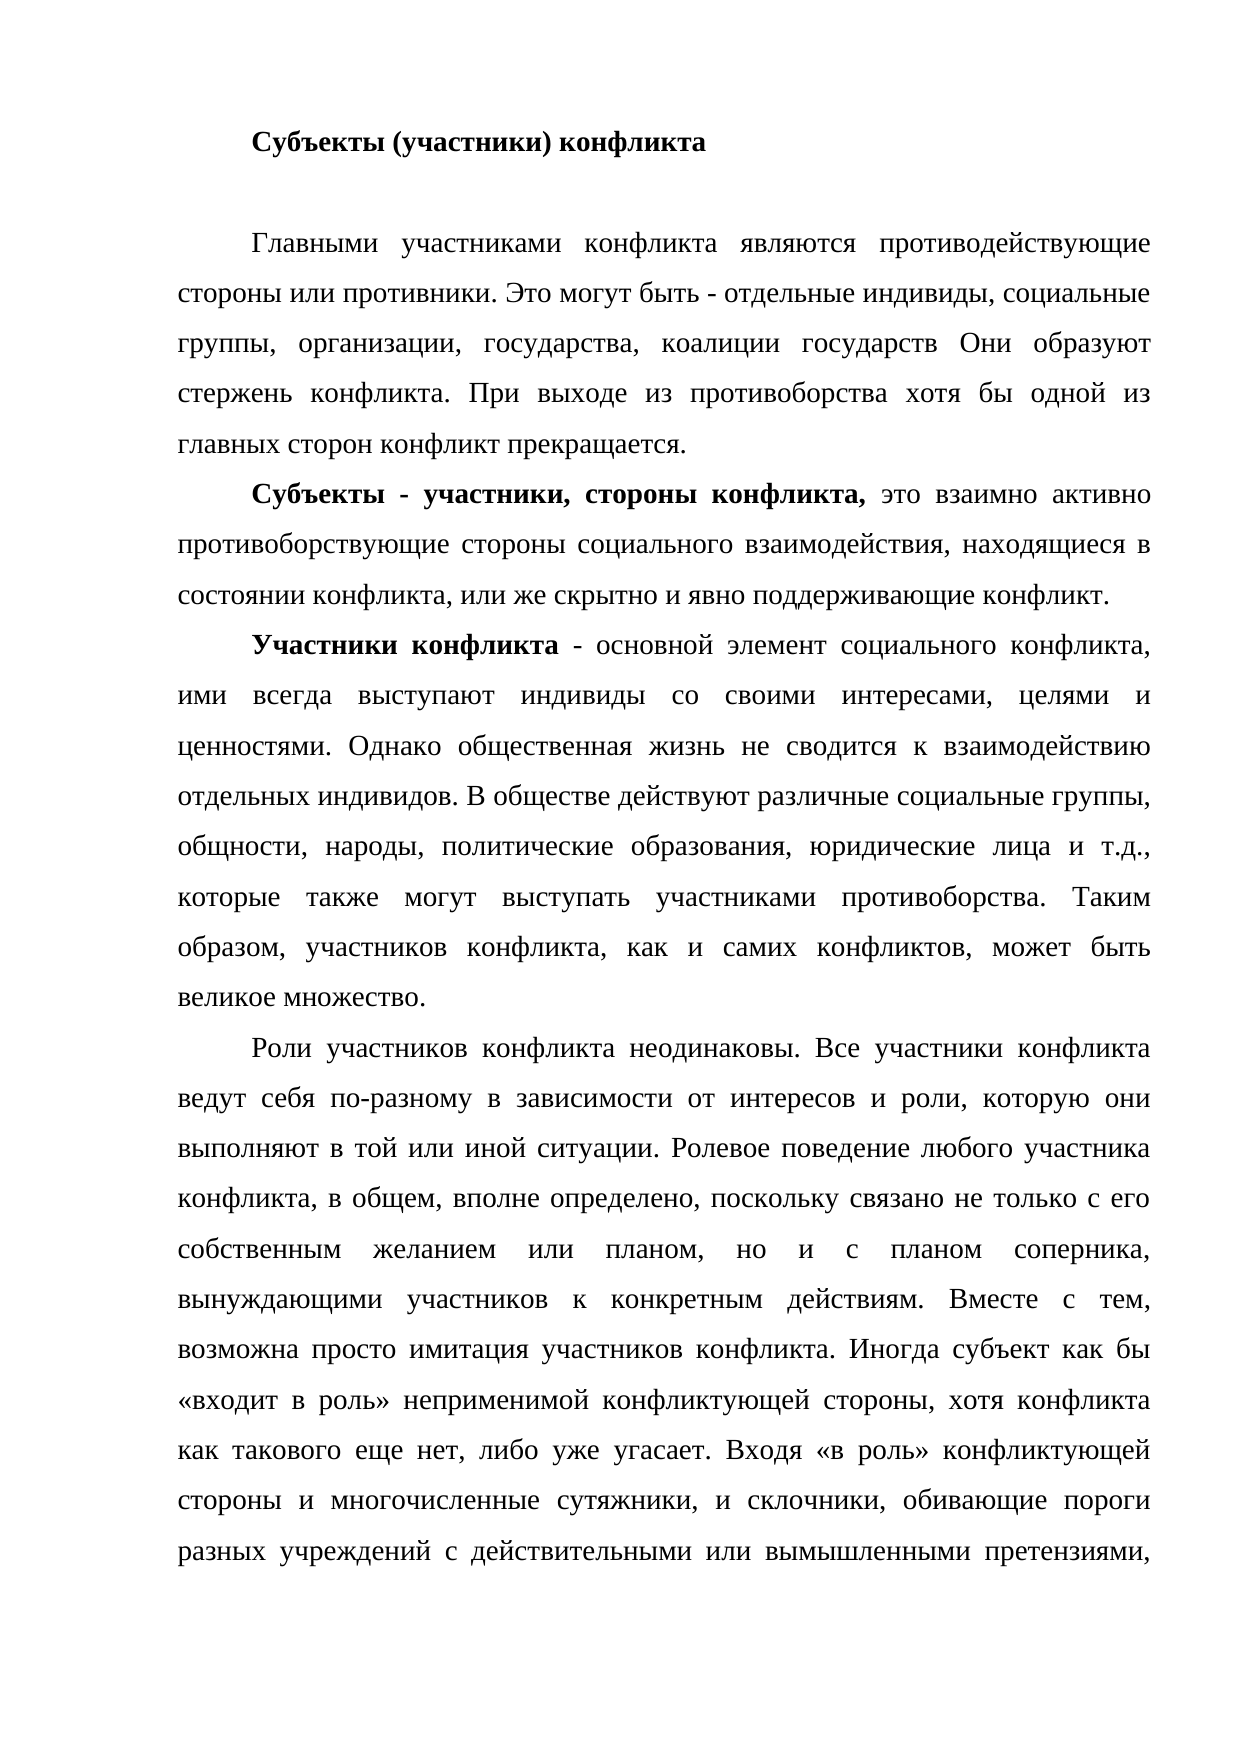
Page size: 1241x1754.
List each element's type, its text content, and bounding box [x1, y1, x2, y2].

text Субъекты (участники) конфликта [177, 124, 1152, 158]
text Главными участниками конфликта являются противодействующие стороны или противники. Это могут быть - отдельные индивиды, социальные группы, организации, государства, коалиции государств Они образуют стержень конфликта. При выходе из противоборства хотя бы одной из главных сторон конфликт прекращается. [177, 225, 1152, 459]
text Субъекты - участники, стороны конфликта, это взаимно активно противоборствующие стороны социального взаимодействия, находящиеся в состоянии конфликта, или же скрытно и явно поддерживающие конфликт. [177, 476, 1152, 610]
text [177, 1030, 1152, 1566]
text Участники конфликта - основной элемент социального конфликта, ими всегда выступают индивиды со своими интересами, целями и ценностями. Однако общественная жизнь не сводится к взаимодействию отдельных индивидов. В обществе действуют различные социальные группы, общности, народы, политические образования, юридические лица и т.д., которые также могут выступать участниками противоборства. Таким образом, участников конфликта, как и самих конфликтов, может быть великое множество. [177, 627, 1152, 1013]
